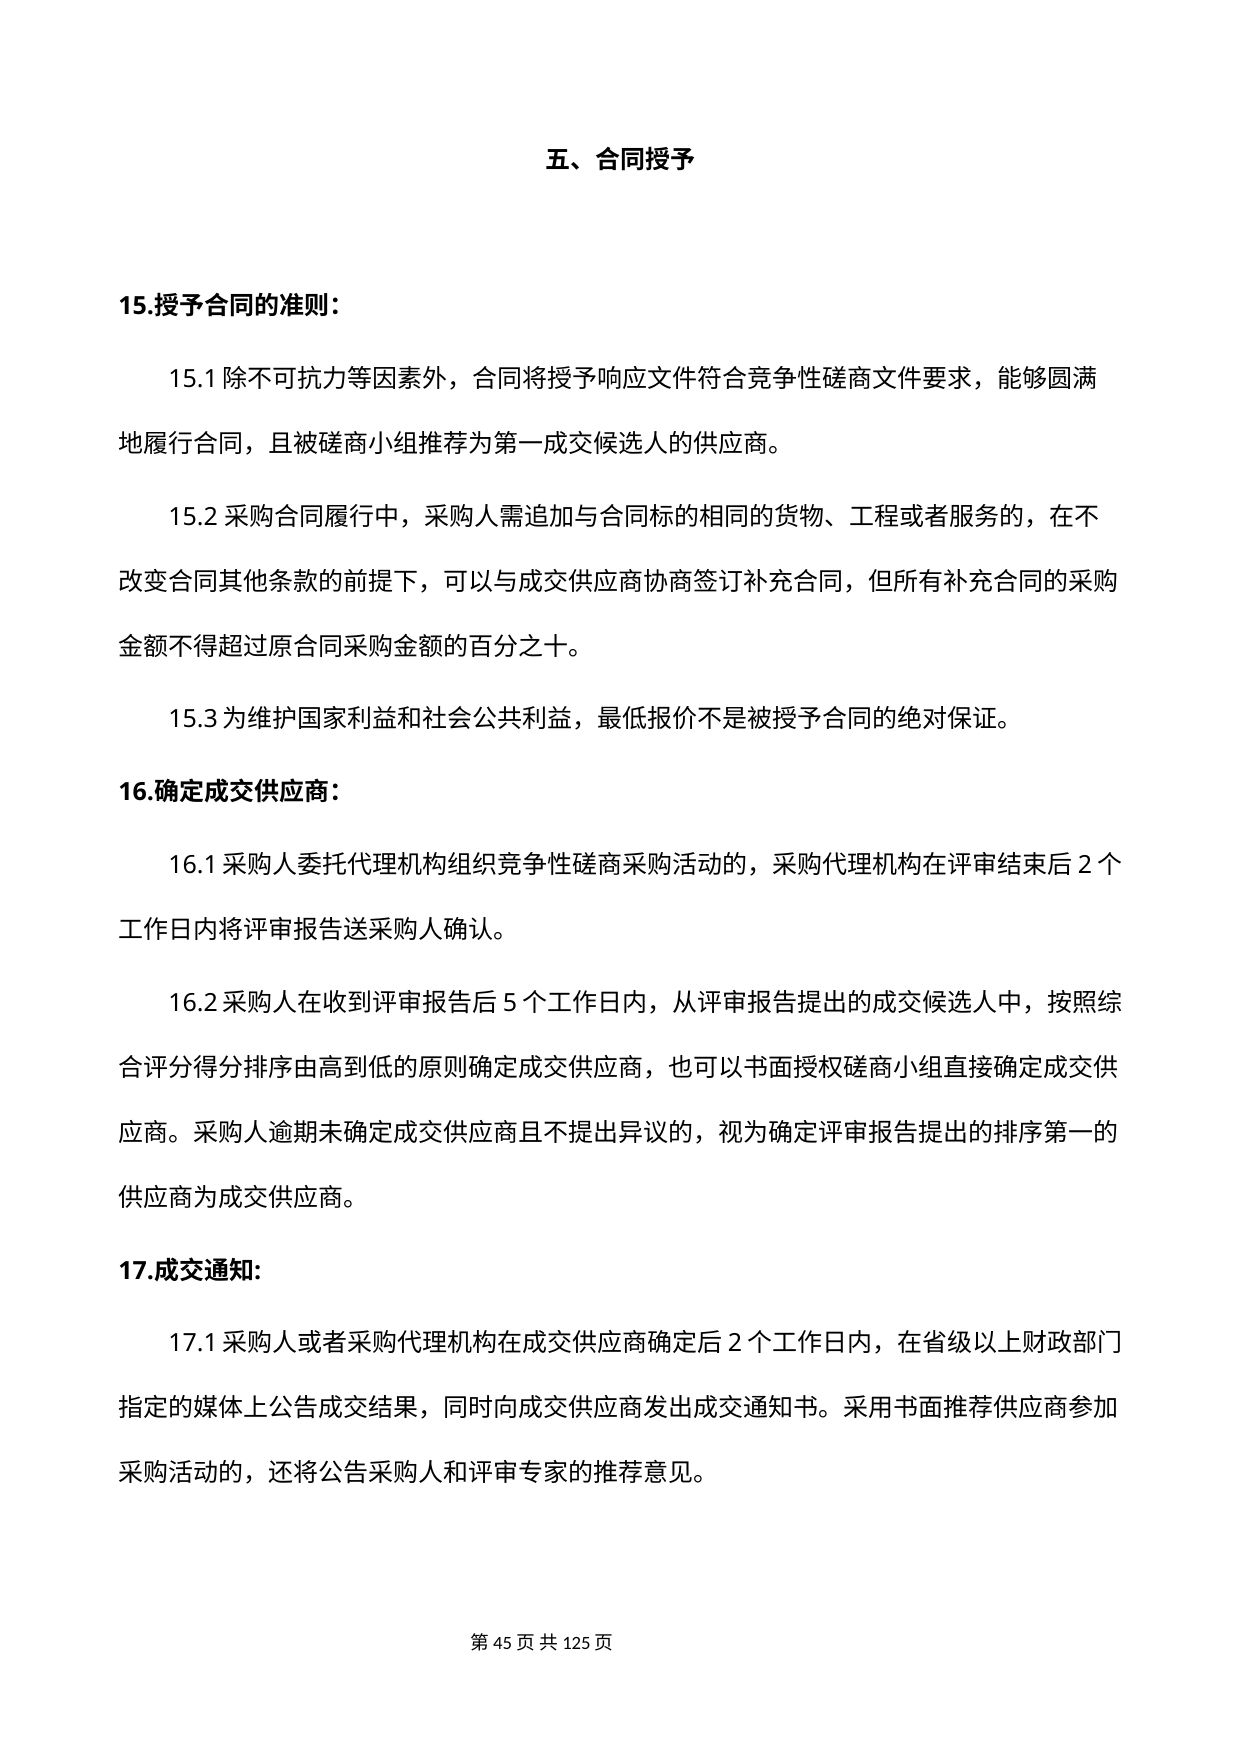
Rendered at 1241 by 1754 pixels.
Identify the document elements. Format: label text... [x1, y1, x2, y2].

text 15.2 采购合同履行中，采购人需追加与合同标的相同的货物、工程或者服务的，在不改变合同其他条款的前提下，可以与成交供应商协商签订补充合同，但所有补充合同的采购金额不得超过原合同采购金额的百分之十。 [118, 482, 1122, 677]
text 15.3为维护国家利益和社会公共利益，最低报价不是被授予合同的绝对保证。 [118, 684, 1122, 749]
text 17.成交通知: [118, 1236, 1122, 1301]
text 17.1采购人或者采购代理机构在成交供应商确定后2个工作日内，在省级以上财政部门指定的媒体上公告成交结果，同时向成交供应商发出成交通知书。采用书面推荐供应商参加采购活动的，还将公告采购人和评审专家的推荐意见。 [118, 1308, 1122, 1503]
text 16.2采购人在收到评审报告后5个工作日内，从评审报告提出的成交候选人中，按照综合评分得分排序由高到低的原则确定成交供应商，也可以书面授权磋商小组直接确定成交供应商。采购人逾期未确定成交供应商且不提出异议的，视为确定评审报告提出的排序第一的供应商为成交供应商。 [118, 968, 1122, 1228]
text 五、合同授予 [118, 125, 1122, 190]
text 15.授予合同的准则： [118, 271, 1122, 336]
text 16.1采购人委托代理机构组织竞争性磋商采购活动的，采购代理机构在评审结束后2个工作日内将评审报告送采购人确认。 [118, 830, 1122, 960]
text 15.1除不可抗力等因素外，合同将授予响应文件符合竞争性磋商文件要求，能够圆满地履行合同，且被磋商小组推荐为第一成交候选人的供应商。 [118, 344, 1122, 474]
text 16.确定成交供应商： [118, 757, 1122, 822]
